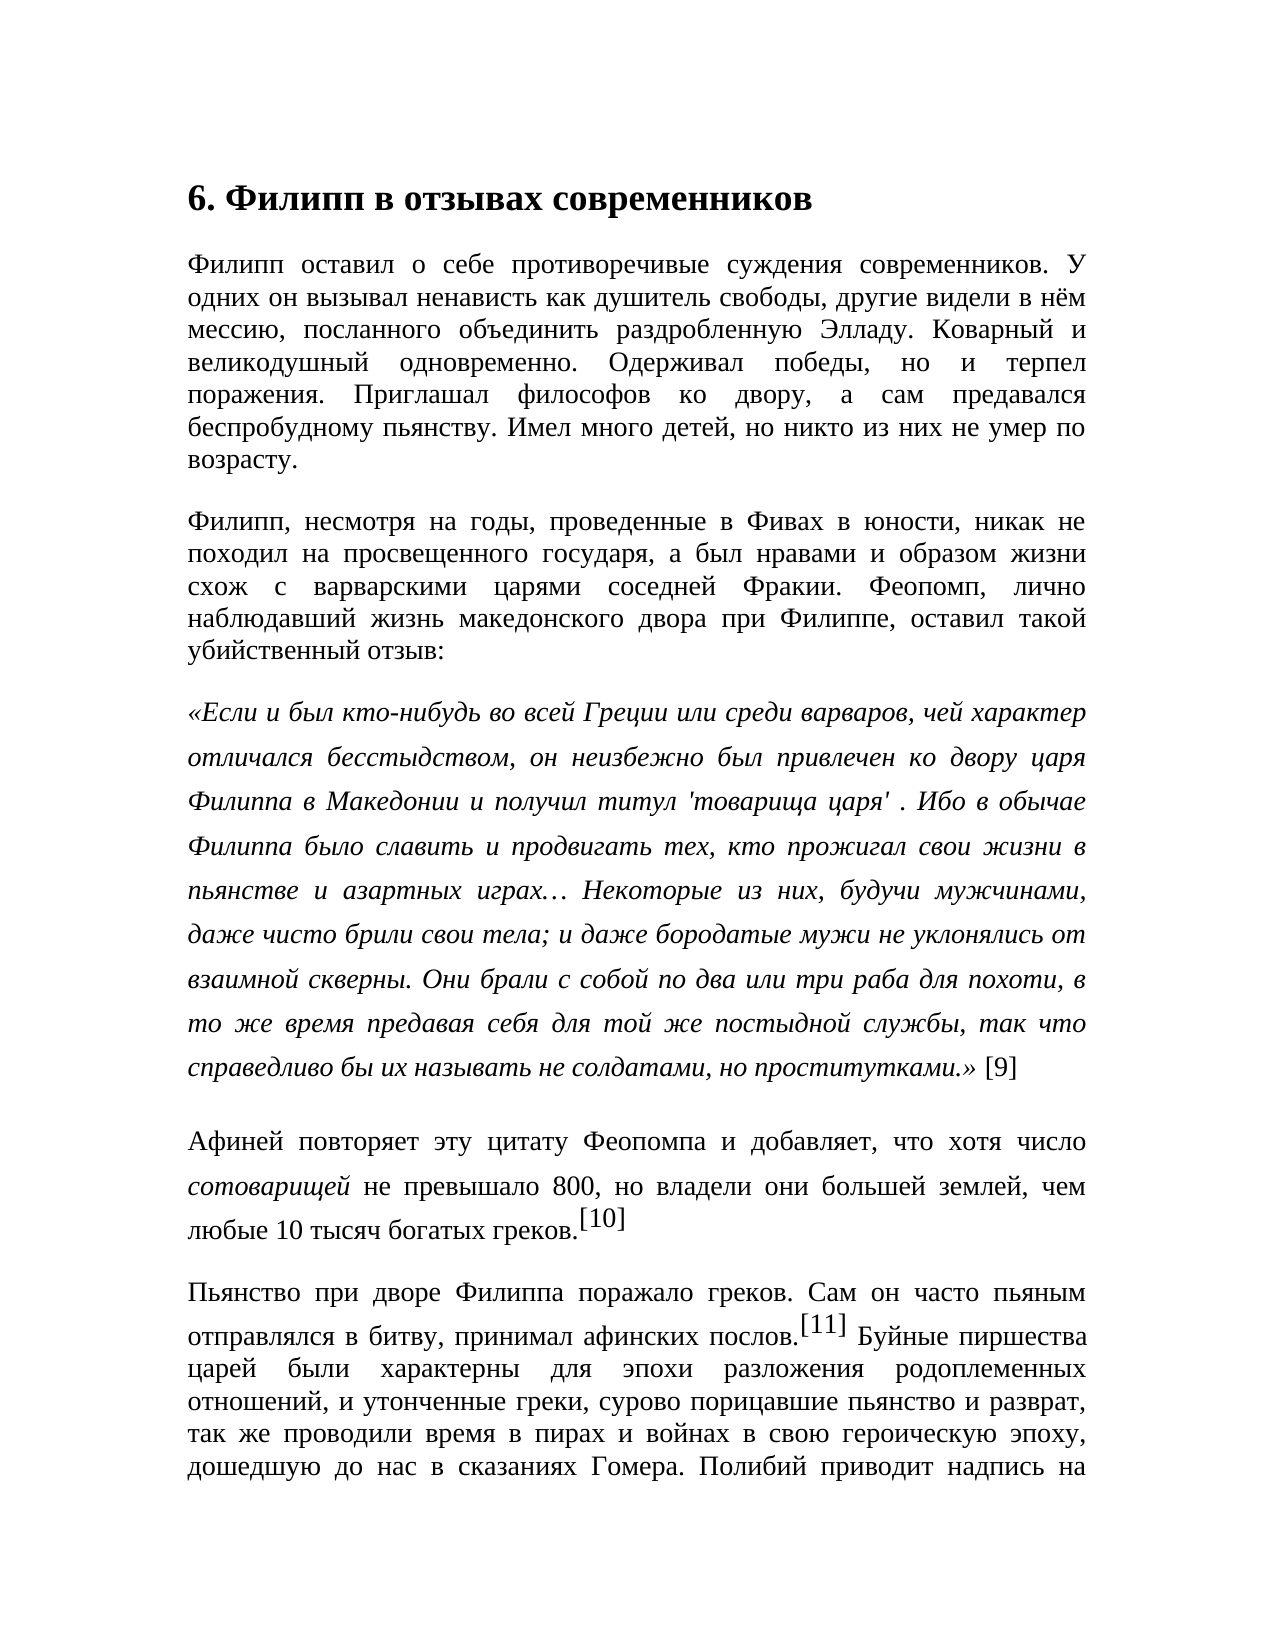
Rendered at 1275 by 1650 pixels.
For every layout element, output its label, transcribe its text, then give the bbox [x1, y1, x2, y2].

text Филипп оставил о себе противоречивые суждения современников. У одних он вызывал ненависть как душитель свободы, другие видели в нём мессию, посланного объединить раздробленную Элладу. Коварный и великодушный одновременно. Одерживал победы, но и терпел поражения. Приглашал философов ко двору, а сам предавался беспробудному пьянству. Имел много детей, но никто из них не умер по возрасту. [187, 248, 1087, 474]
text Филипп, несмотря на годы, проведенные в Фивах в юности, никак не походил на просвещенного государя, а был нравами и образом жизни схож с варварскими царями соседней Фракии. Феопомп, лично наблюдавший жизнь македонского двора при Филиппе, оставил такой убийственный отзыв: [187, 504, 1087, 666]
list 6. Филипп в отзывах современников [187, 175, 1087, 218]
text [187, 1275, 1087, 1481]
text Афиней повторяет эту цитату Феопомпа и добавляет, что хотя число сотоварищей не превышало 800, но владели они большей землей, чем любые 10 тысяч богатых греков.[10] [187, 1124, 1087, 1245]
text «Если и был кто-нибудь во всей Греции или среди варваров, чей характер отличался бесстыдством, он неизбежно был привлечен ко двору царя Филиппа в Македонии и получил титул 'товарища царя' . Ибо в обычае Филиппа было славить и продвигать тех, кто прожигал свои жизни в пьянстве и азартных играх… Некоторые из них, будучи мужчинами, даже чисто брили свои тела; и даже бородатые мужи не уклонялись от взаимной скверны. Они брали с собой по два или три раба для похоти, в то же время предавая себя для той же постыдной службы, так что справедливо бы их называть не солдатами, но проститутками.» [9] [187, 695, 1087, 1095]
